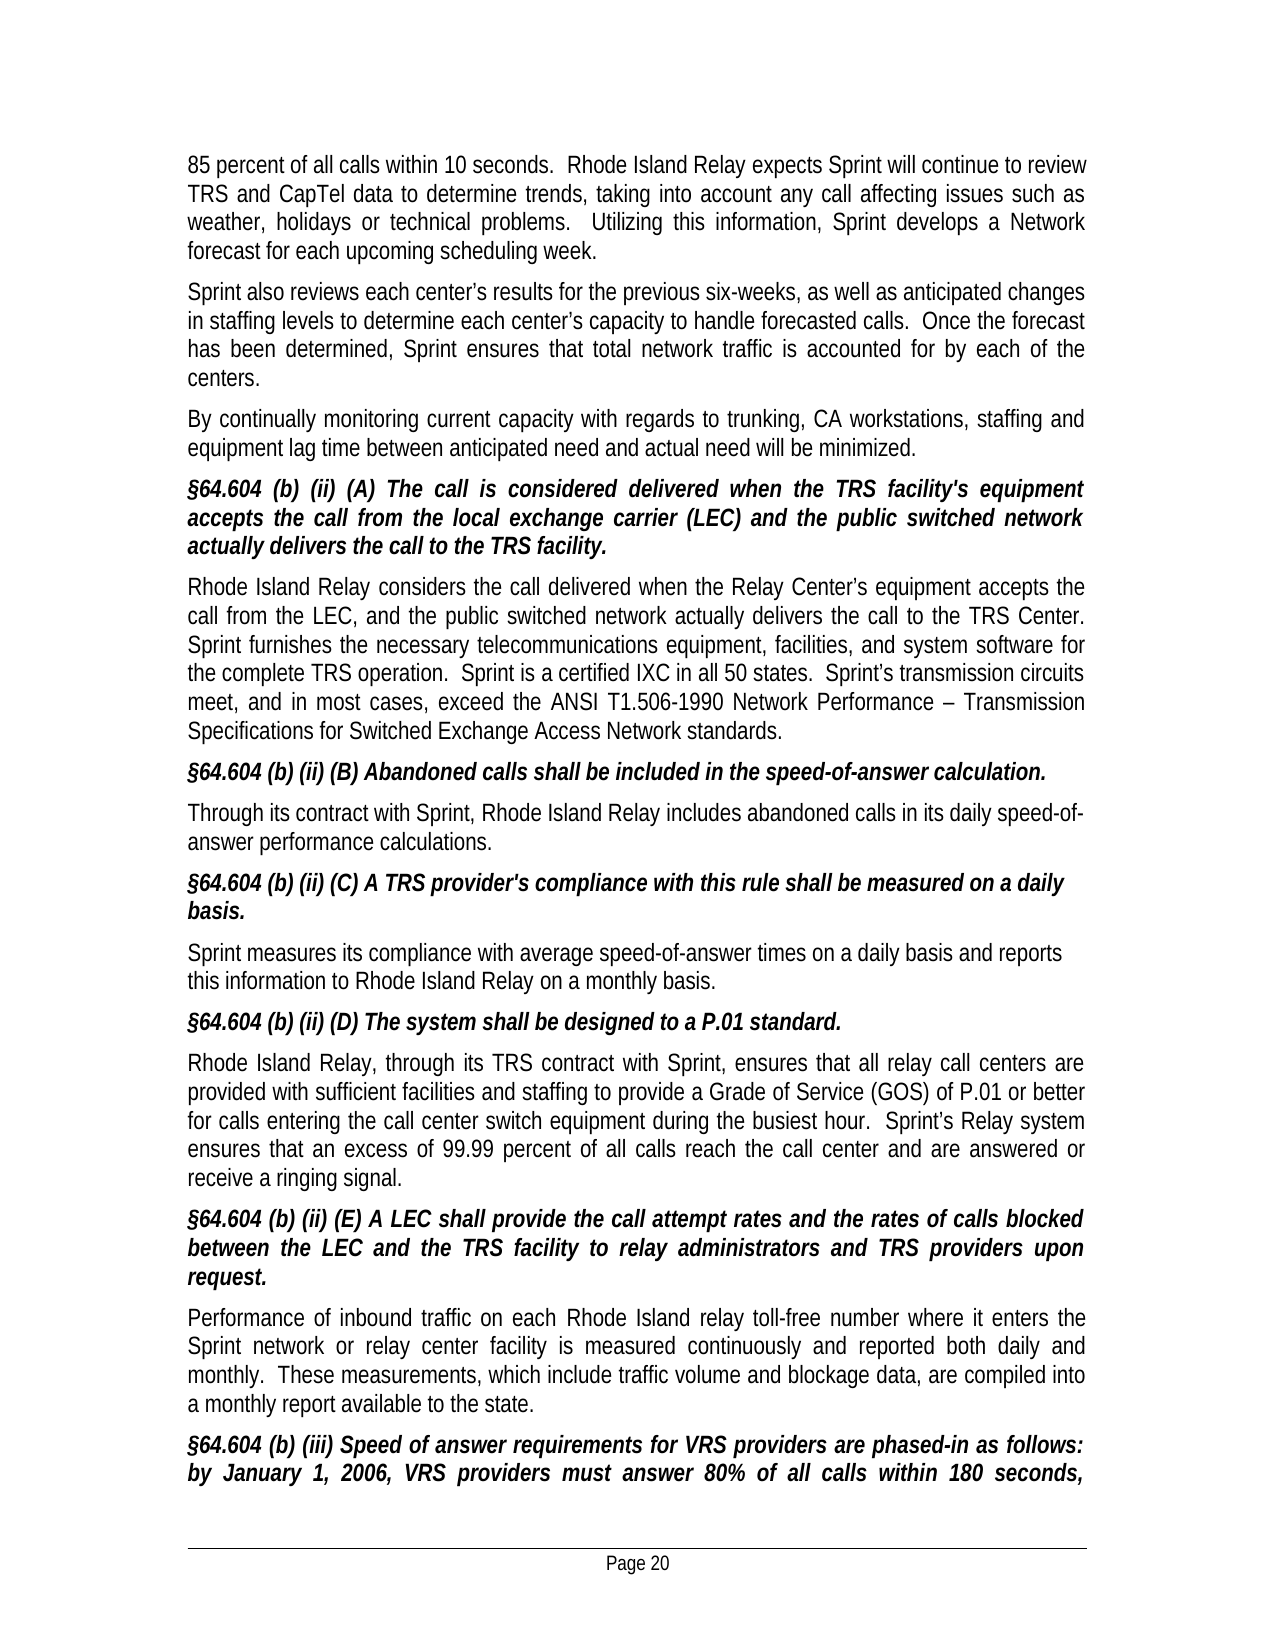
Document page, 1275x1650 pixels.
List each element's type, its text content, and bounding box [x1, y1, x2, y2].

text §64.604 (b) (ii) (E) A LEC shall provide the call attempt rates and the rates of calls blocked between the LEC and the TRS facility to relay administrators and TRS providers upon request. [187, 1204, 1087, 1290]
text §64.604 (b) (ii) (B) Abandoned calls shall be included in the speed-of-answer calculation. [187, 757, 1087, 785]
text Sprint also reviews each center’s results for the previous six-weeks, as well as anticipated changes in staffing levels to determine each center’s capacity to handle forecasted calls. Once the forecast has been determined, Sprint ensures that total network traffic is accounted for by each of the centers. [187, 277, 1087, 392]
text Performance of inbound traffic on each Rhode Island relay toll-free number where it enters the Sprint network or relay center facility is measured continuously and reported both daily and monthly. These measurements, which include traffic volume and blockage data, are compiled into a monthly report available to the state. [187, 1303, 1087, 1417]
text §64.604 (b) (ii) (D) The system shall be designed to a P.01 standard. [187, 1007, 1087, 1036]
text Through its contract with Sprint, Rhode Island Relay includes abandoned calls in its daily speed-of-answer performance calculations. [187, 798, 1087, 855]
text Rhode Island Relay, through its TRS contract with Sprint, ensures that all relay call centers are provided with sufficient facilities and staffing to provide a Grade of Service (GOS) of P.01 or better for calls entering the call center switch equipment during the busiest hour. Sprint’s Relay system ensures that an excess of 99.99 percent of all calls reach the call center and are answered or receive a ringing signal. [187, 1048, 1087, 1192]
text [187, 150, 1087, 264]
text By continually monitoring current capacity with regards to trunking, CA workstations, staffing and equipment lag time between anticipated need and actual need will be minimized. [187, 404, 1087, 461]
text Rhode Island Relay considers the call delivered when the Relay Center’s equipment accepts the call from the LEC, and the public switched network actually delivers the call to the TRS Center. Sprint furnishes the necessary telecommunications equipment, facilities, and system software for the complete TRS operation. Sprint is a certified IXC in all 50 states. Sprint’s transmission circuits meet, and in most cases, exceed the ANSI T1.506-1990 Network Performance – Transmission Specifications for Switched Exchange Access Network standards. [187, 572, 1087, 744]
text Sprint measures its compliance with average speed-of-answer times on a daily basis and reports this information to Rhode Island Relay on a monthly basis. [187, 937, 1087, 995]
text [187, 1430, 1087, 1487]
text §64.604 (b) (ii) (C) A TRS provider's compliance with this rule shall be measured on a daily basis. [187, 868, 1087, 925]
text §64.604 (b) (ii) (A) The call is considered delivered when the TRS facility's equipment accepts the call from the local exchange carrier (LEC) and the public switched network actually delivers the call to the TRS facility. [187, 474, 1087, 560]
